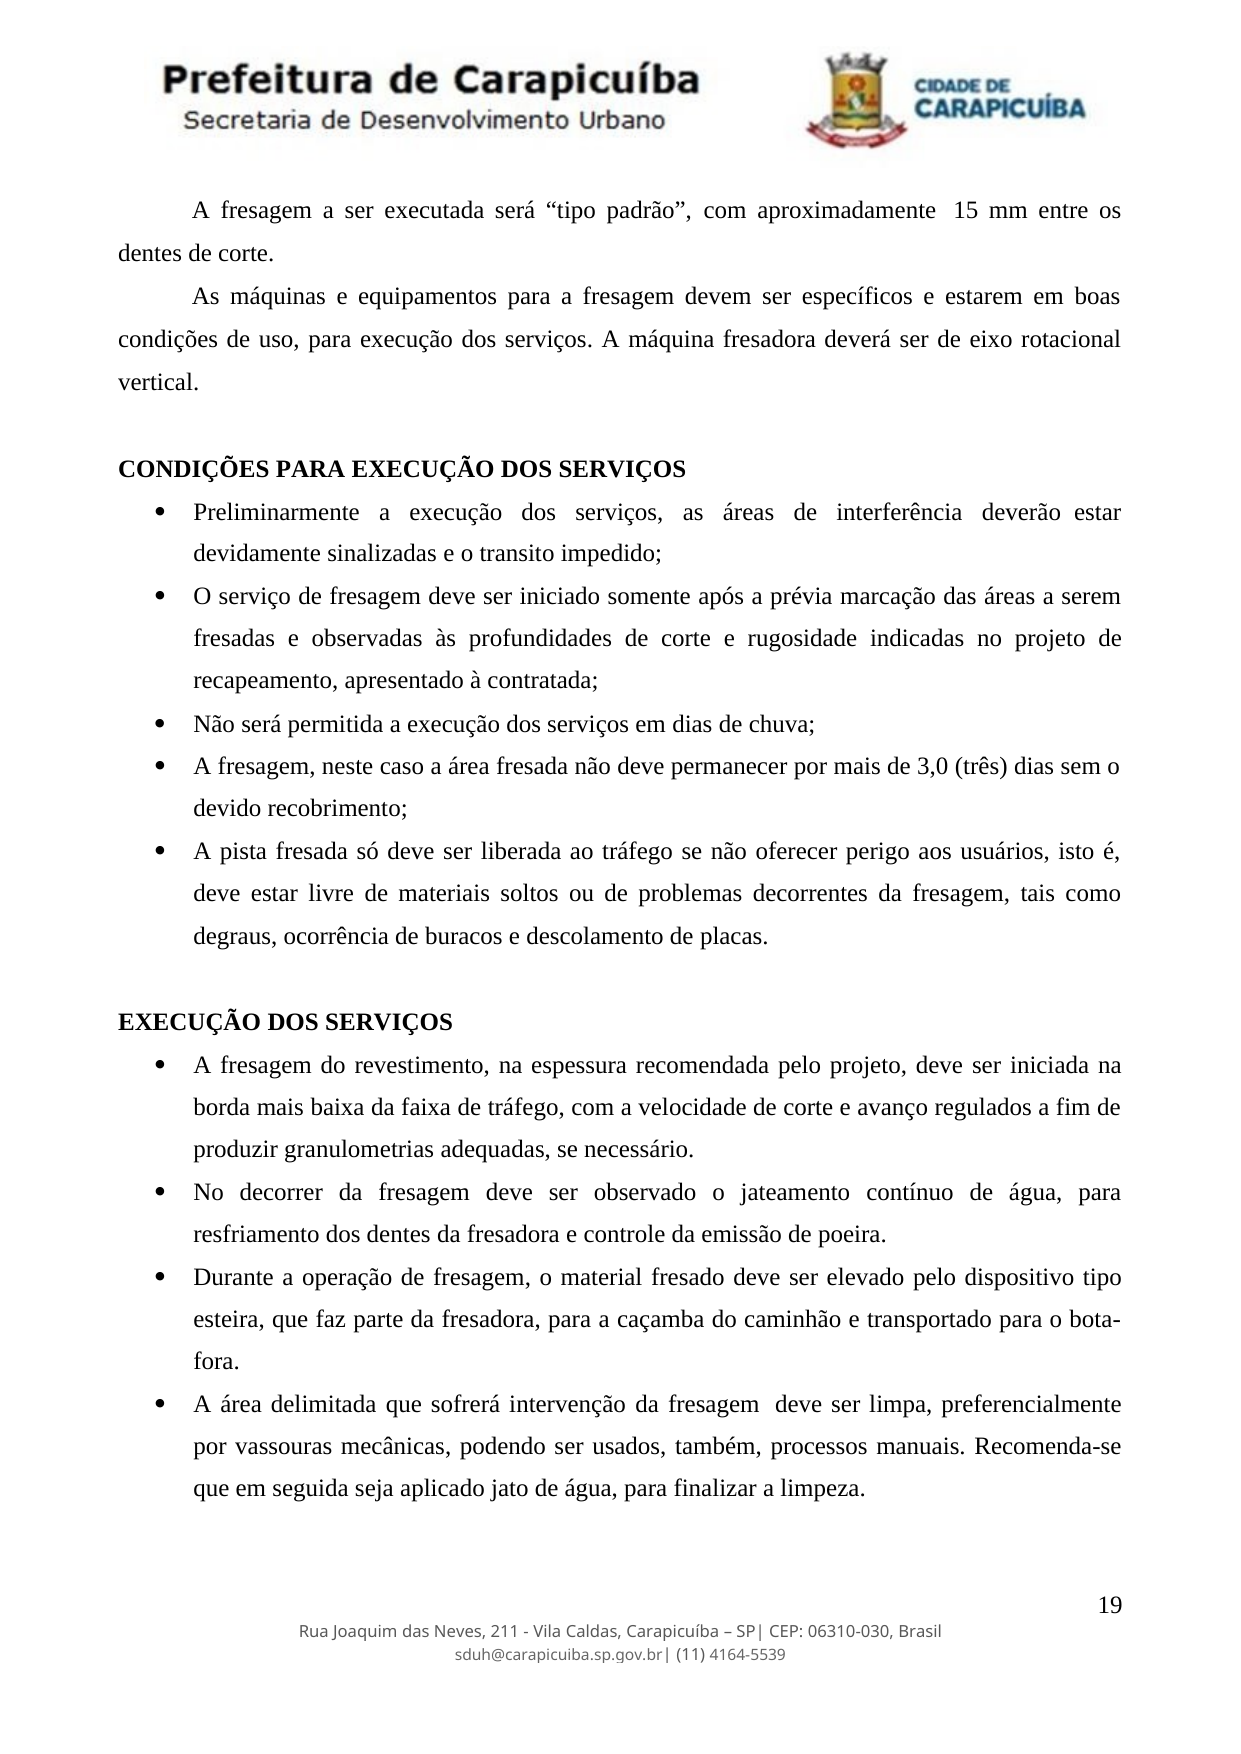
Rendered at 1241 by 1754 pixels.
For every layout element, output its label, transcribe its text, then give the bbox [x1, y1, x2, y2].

list A pista fresada só deve ser liberada ao tráfego se não oferecer perigo aos usuários, isto é, deve estar livre de materiais soltos ou de problemas decorrentes da fresagem, tais como degraus, ocorrência de buracos e descolamento de placas. [156, 836, 1122, 950]
list A fresagem do revestimento, na espessura recomendada pelo projeto, deve ser iniciada na borda mais baixa da faixa de tráfego, com a velocidade de corte e avanço regulados a fim de produzir granulometrias adequadas, se necessário. [156, 1050, 1122, 1163]
list A área delimitada que sofrerá intervenção da fresagem deve ser limpa, preferencialmente por vassouras mecânicas, podendo ser usados, também, processos manuais. Recomenda-se que em seguida seja aplicado jato de água, para finalizar a limpeza. [156, 1389, 1122, 1502]
picture [144, 46, 1108, 168]
subtitle CONDIÇÕES PARA EXECUÇÃO DOS SERVIÇOS [118, 454, 1134, 483]
list No decorrer da fresagem deve ser observado o jateamento contínuo de água, para resfriamento dos dentes da fresadora e controle da emissão de poeira. [156, 1177, 1122, 1247]
subtitle EXECUÇÃO DOS SERVIÇOS [118, 1007, 1134, 1036]
list Durante a operação de fresagem, o material fresado deve ser elevado pelo dispositivo tipo esteira, que faz parte da fresadora, para a caçamba do caminhão e transportado para o bota- fora. [156, 1262, 1122, 1375]
list O serviço de fresagem deve ser iniciado somente após a prévia marcação das áreas a serem fresadas e observadas às profundidades de corte e rugosidade indicadas no projeto de recapeamento, apresentado à contratada; [156, 581, 1122, 694]
list Preliminarmente a execução dos serviços, as áreas de interferência deverão estar devidamente sinalizadas e o transito impedido; [156, 497, 1122, 567]
text As máquinas e equipamentos para a fresagem devem ser específicos e estarem em boas condições de uso, para execução dos serviços. A máquina fresadora deverá ser de eixo rotacional vertical. [118, 281, 1122, 396]
list Não será permitida a execução dos serviços em dias de chuva; [155, 709, 1134, 737]
text A fresagem a ser executada será “tipo padrão”, com aproximadamente 15 mm entre os dentes de corte. [118, 195, 1121, 267]
list A fresagem, neste caso a área fresada não deve permanecer por mais de 3,0 (três) dias sem o devido recobrimento; [156, 751, 1121, 822]
